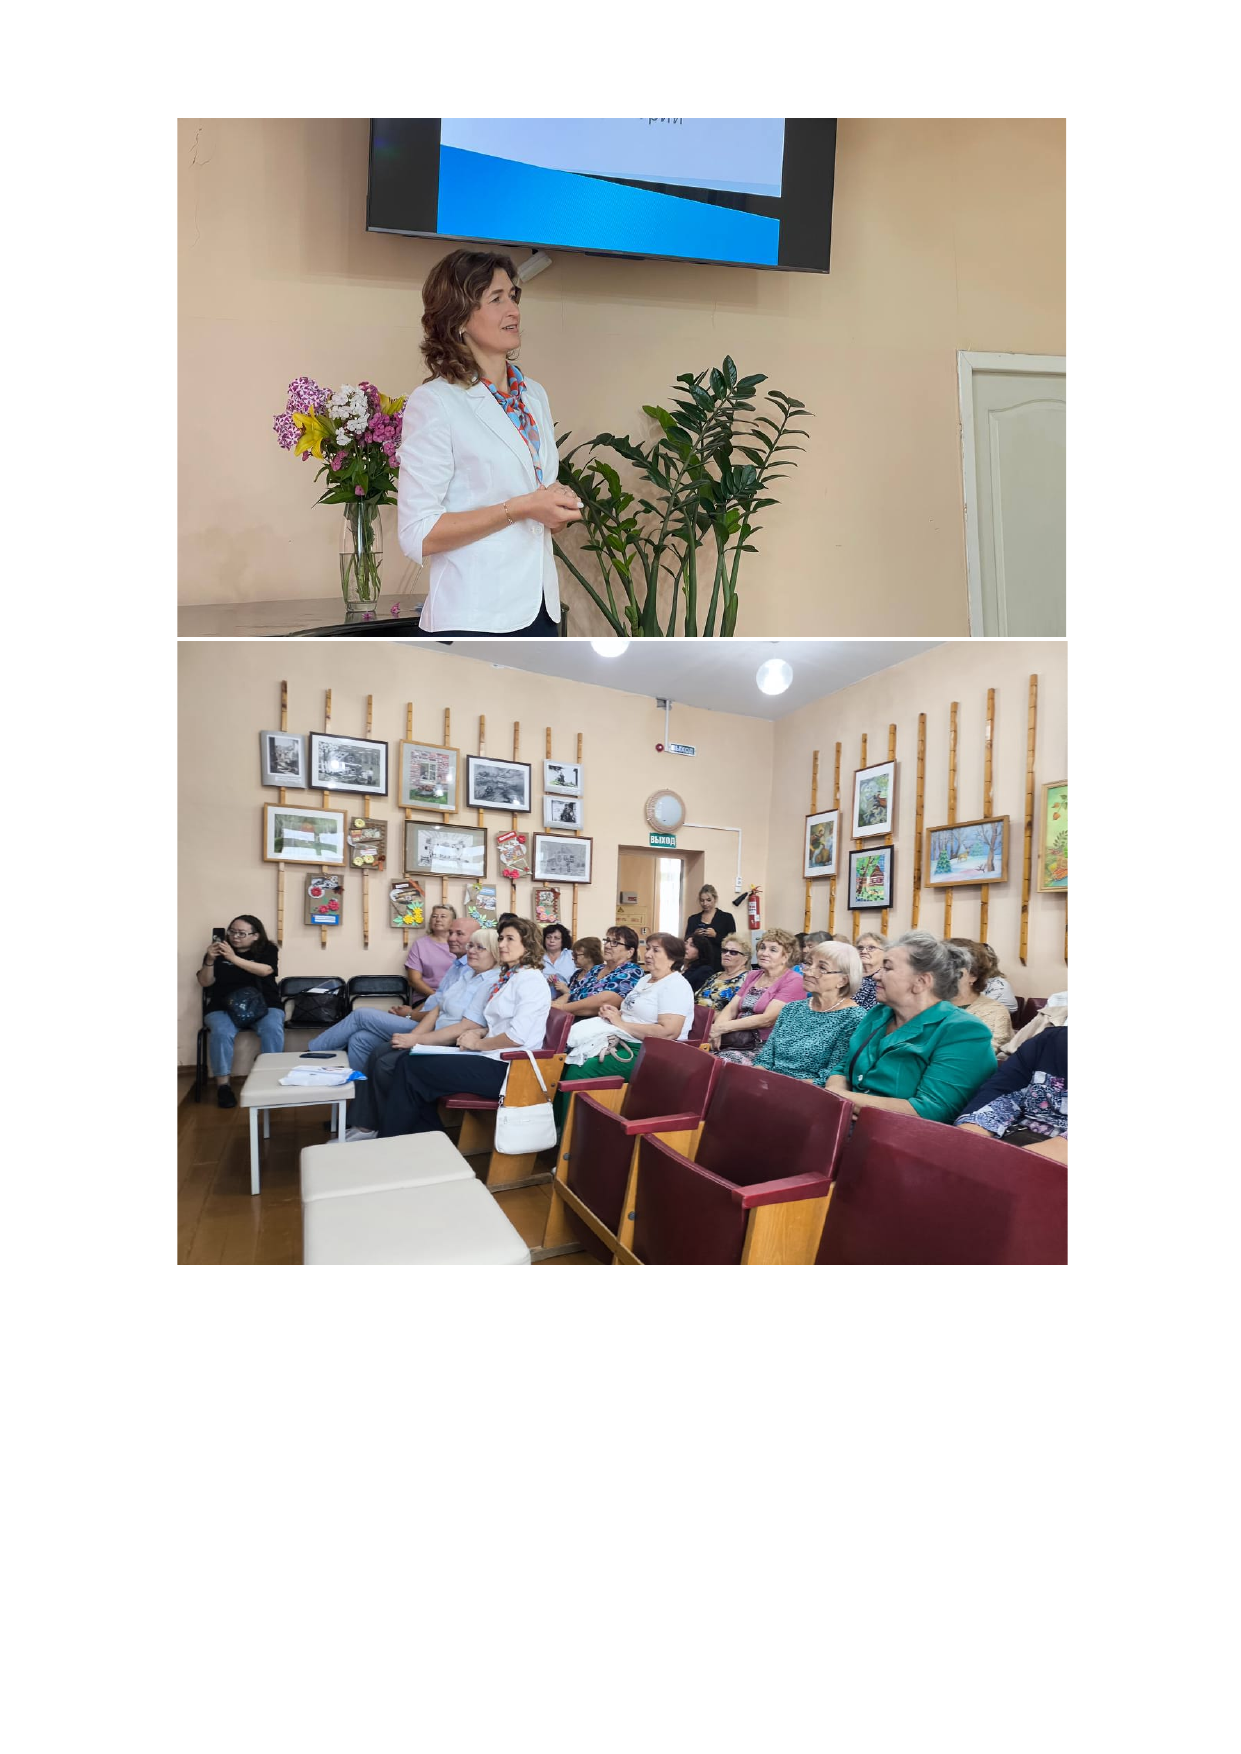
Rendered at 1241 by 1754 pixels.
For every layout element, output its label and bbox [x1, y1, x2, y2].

picture [177, 118, 1067, 637]
picture [177, 641, 1068, 1265]
